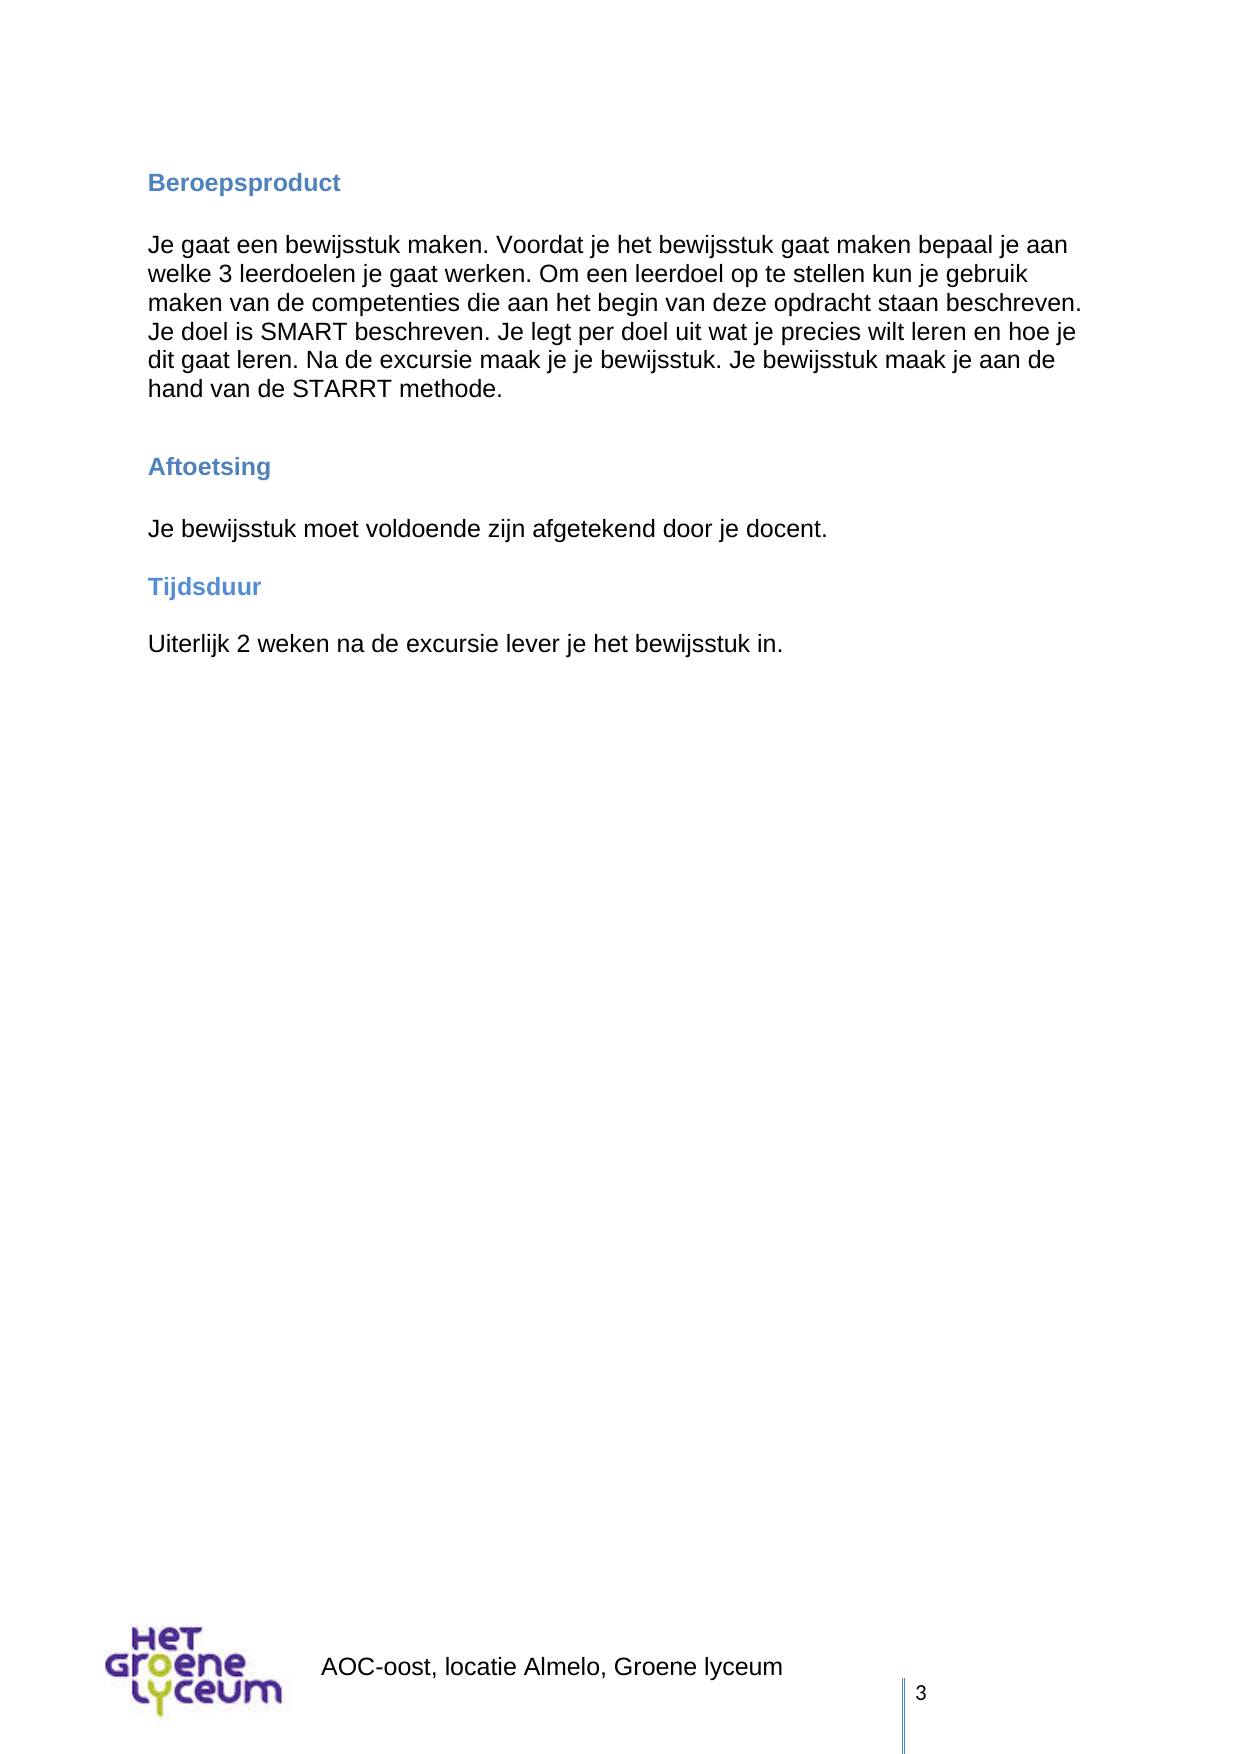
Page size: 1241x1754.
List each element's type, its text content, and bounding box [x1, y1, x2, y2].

subtitle Beroepsproduct [148, 168, 1093, 197]
text Je gaat een bewijsstuk maken. Voordat je het bewijsstuk gaat maken bepaal je aan welke 3 leerdoelen je gaat werken. Om een leerdoel op te stellen kun je gebruik maken van de competenties die aan het begin van deze opdracht staan beschreven. Je doel is SMART beschreven. Je legt per doel uit wat je precies wilt leren en hoe je dit gaat leren. Na de excursie maak je je bewijsstuk. Je bewijsstuk maak je aan de hand van de STARRT methode. [148, 230, 1093, 403]
picture [98, 1623, 313, 1724]
text Tijdsduur [148, 572, 1093, 600]
text Je bewijsstuk moet voldoende zijn afgetekend door je docent. [148, 514, 1093, 543]
subtitle Aftoetsing [148, 452, 1093, 481]
text Uiterlijk 2 weken na de excursie lever je het bewijsstuk in. [148, 629, 1093, 658]
